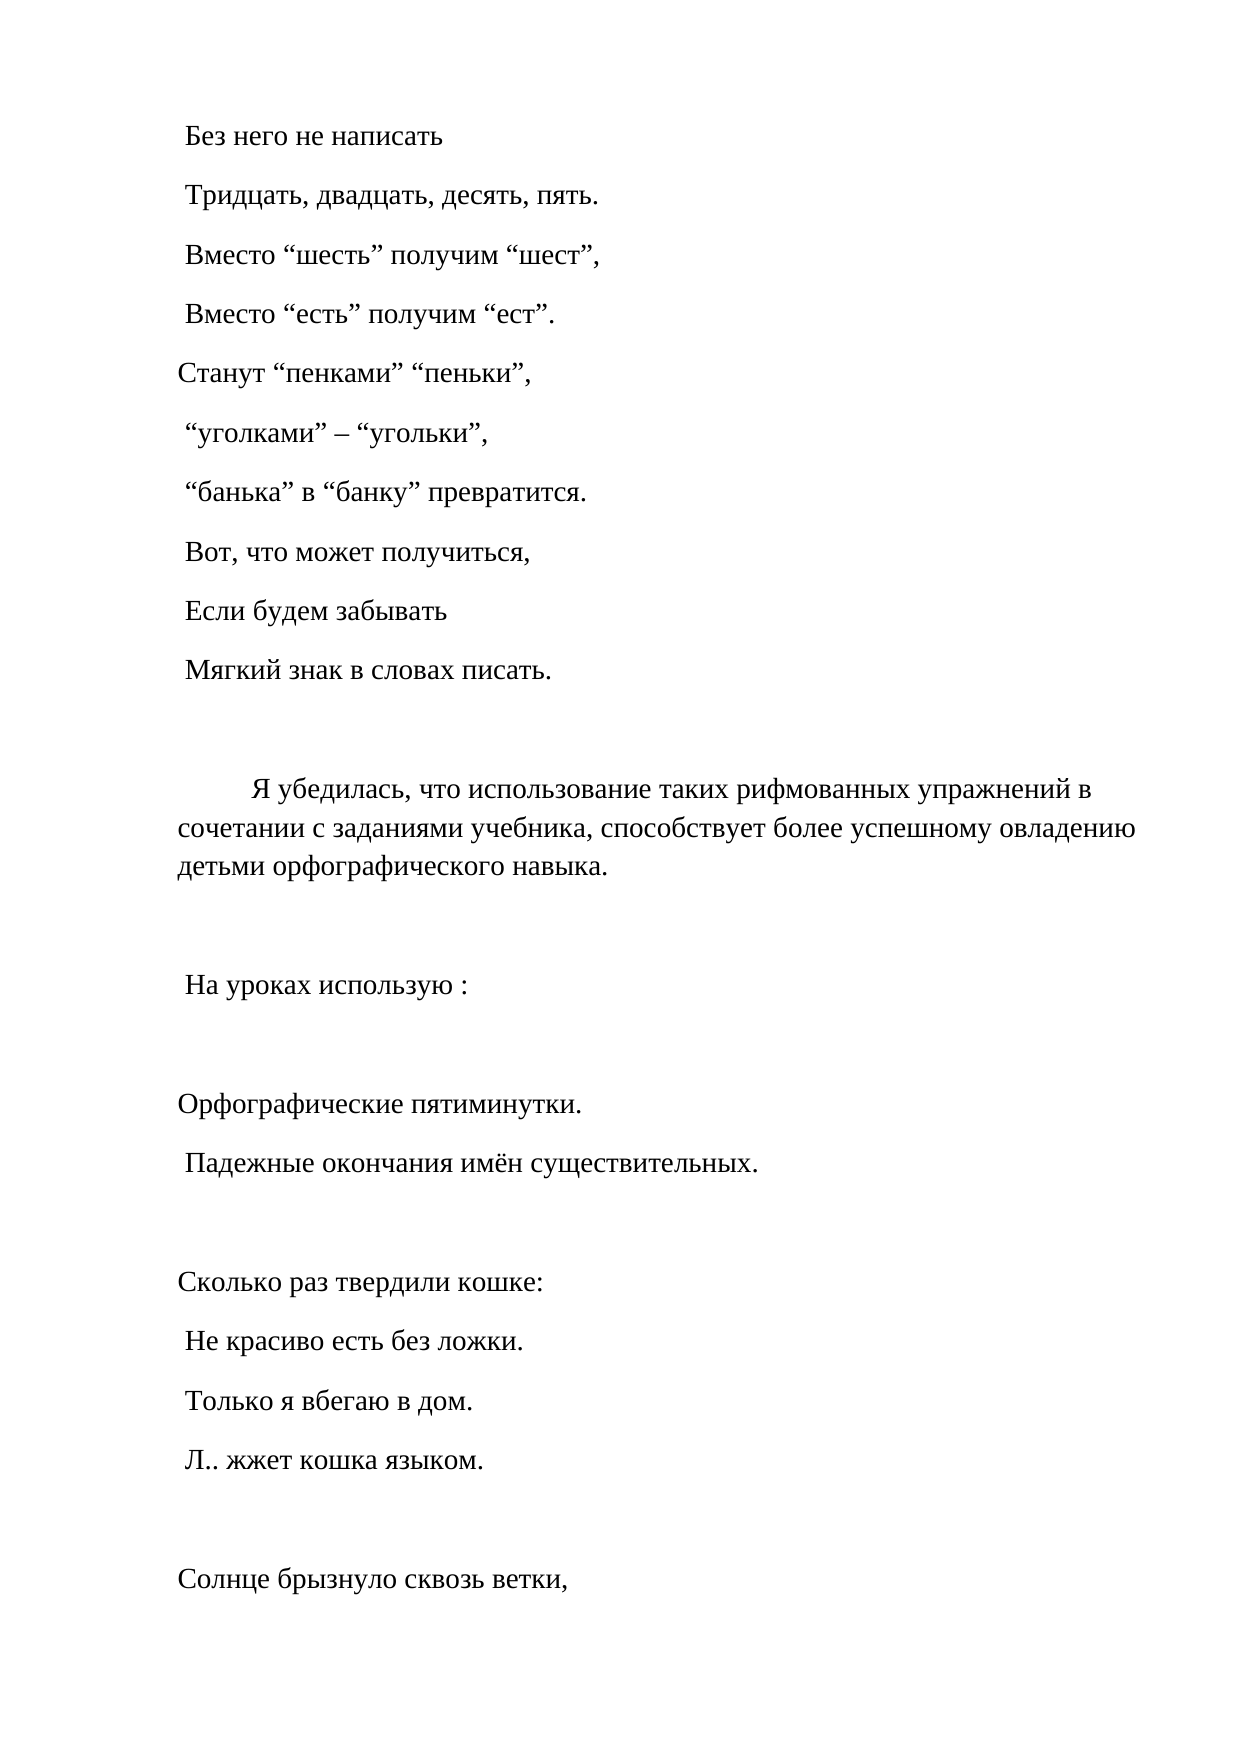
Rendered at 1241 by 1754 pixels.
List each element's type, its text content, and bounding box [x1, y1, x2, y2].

text Вот, что может получиться, [177, 534, 1152, 567]
text Не красиво есть без ложки. [177, 1323, 1152, 1357]
text Мягкий знак в словах писать. [177, 652, 1152, 686]
text Л.. жжет кошка языком. [177, 1442, 1152, 1476]
text “уголками” – “угольки”, [177, 415, 1152, 448]
text Станут “пенками” “пеньки”, [177, 356, 1152, 389]
text Если будем забывать [177, 593, 1152, 627]
text Солнце брызнуло сквозь ветки, [177, 1561, 1152, 1594]
text На уроках использую : [177, 967, 1152, 1001]
text Вместо “шесть” получим “шест”, [177, 237, 1152, 270]
text Сколько раз твердили кошке: [177, 1264, 1152, 1297]
text Я убедилась, что использование таких рифмованных упражнений в сочетании с заданиями учебника, способствует более успешному овладению детьми орфографического навыка. [177, 771, 1152, 882]
text “банька” в “банку” превратится. [177, 474, 1152, 508]
text Орфографические пятиминутки. [177, 1086, 1152, 1119]
text Только я вбегаю в дом. [177, 1383, 1152, 1416]
text Тридцать, двадцать, десять, пять. [177, 177, 1152, 211]
text Без него не написать [177, 118, 1152, 152]
text Вместо “есть” получим “ест”. [177, 296, 1152, 330]
text Падежные окончания имён существительных. [177, 1145, 1152, 1179]
